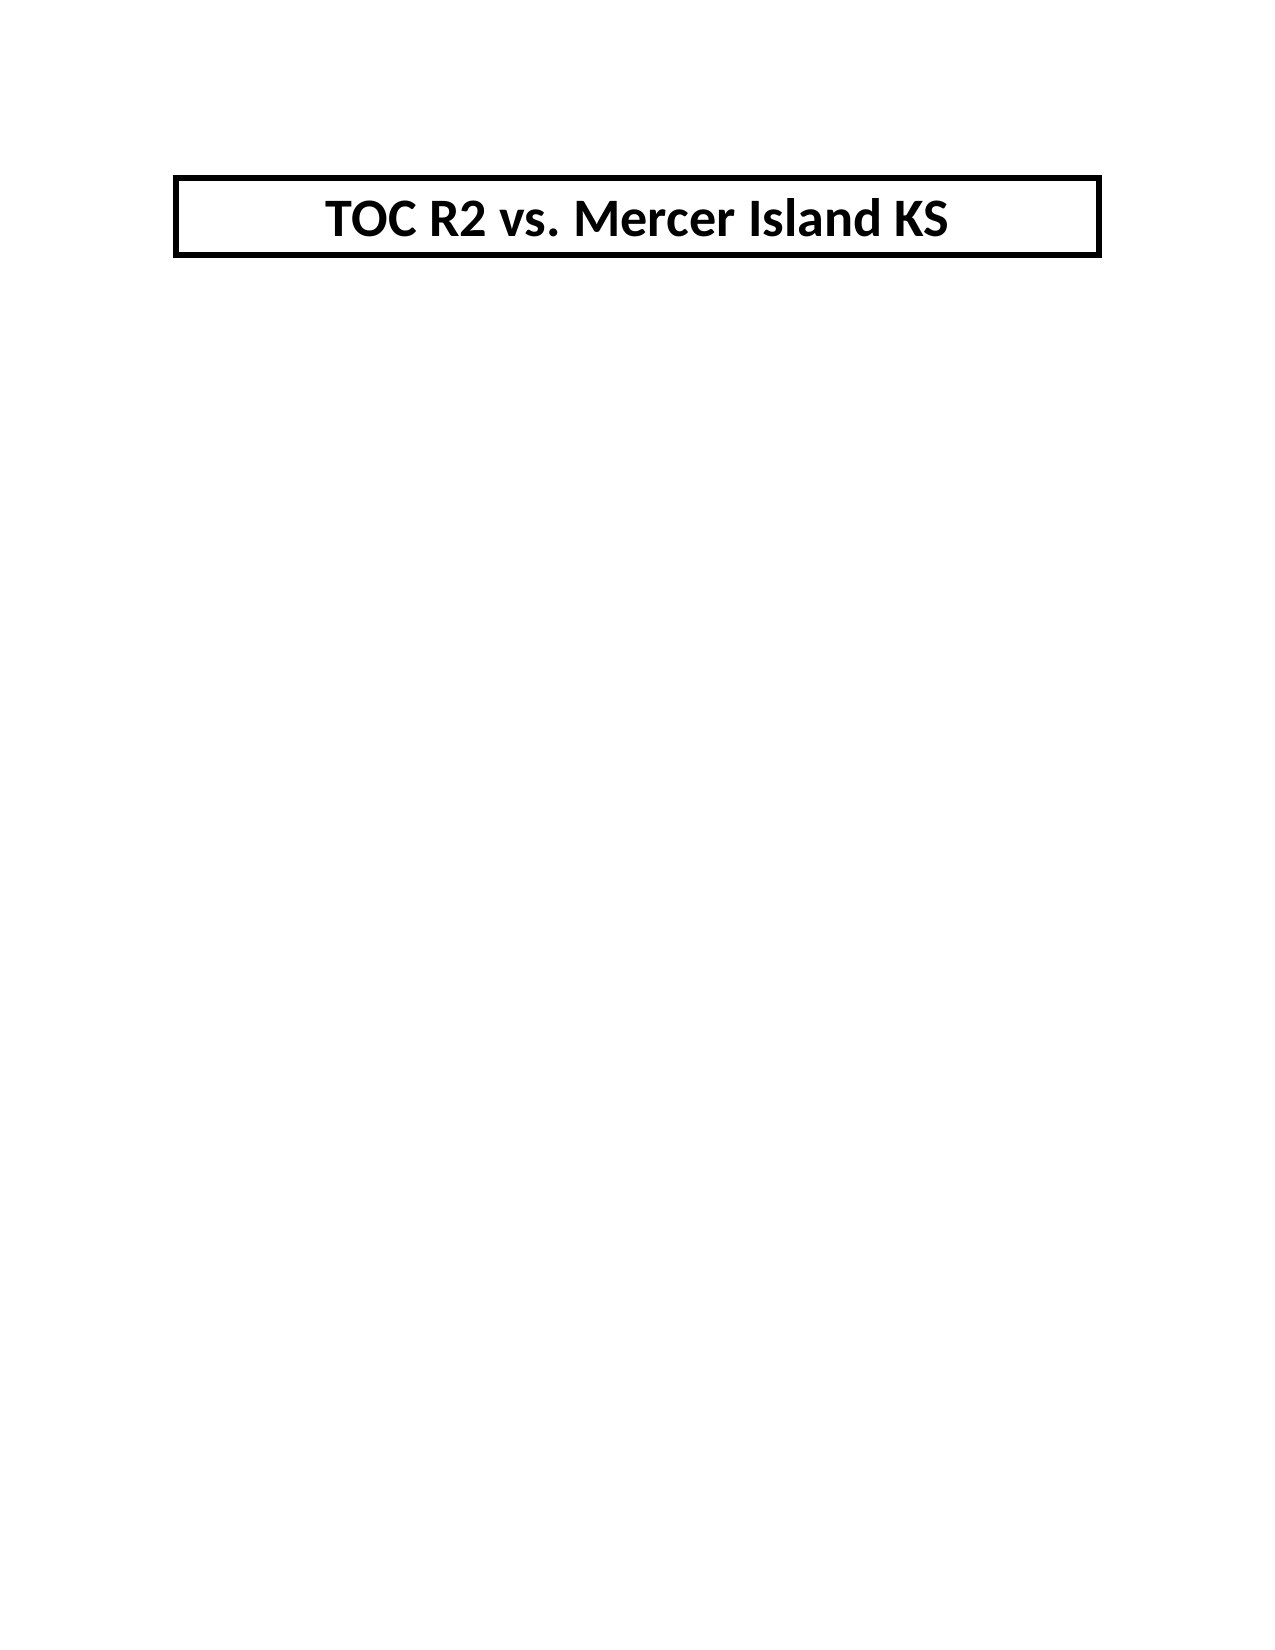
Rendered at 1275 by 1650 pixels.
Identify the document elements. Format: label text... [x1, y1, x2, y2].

subtitle TOC R2 vs. Mercer Island KS [179, 181, 1096, 252]
